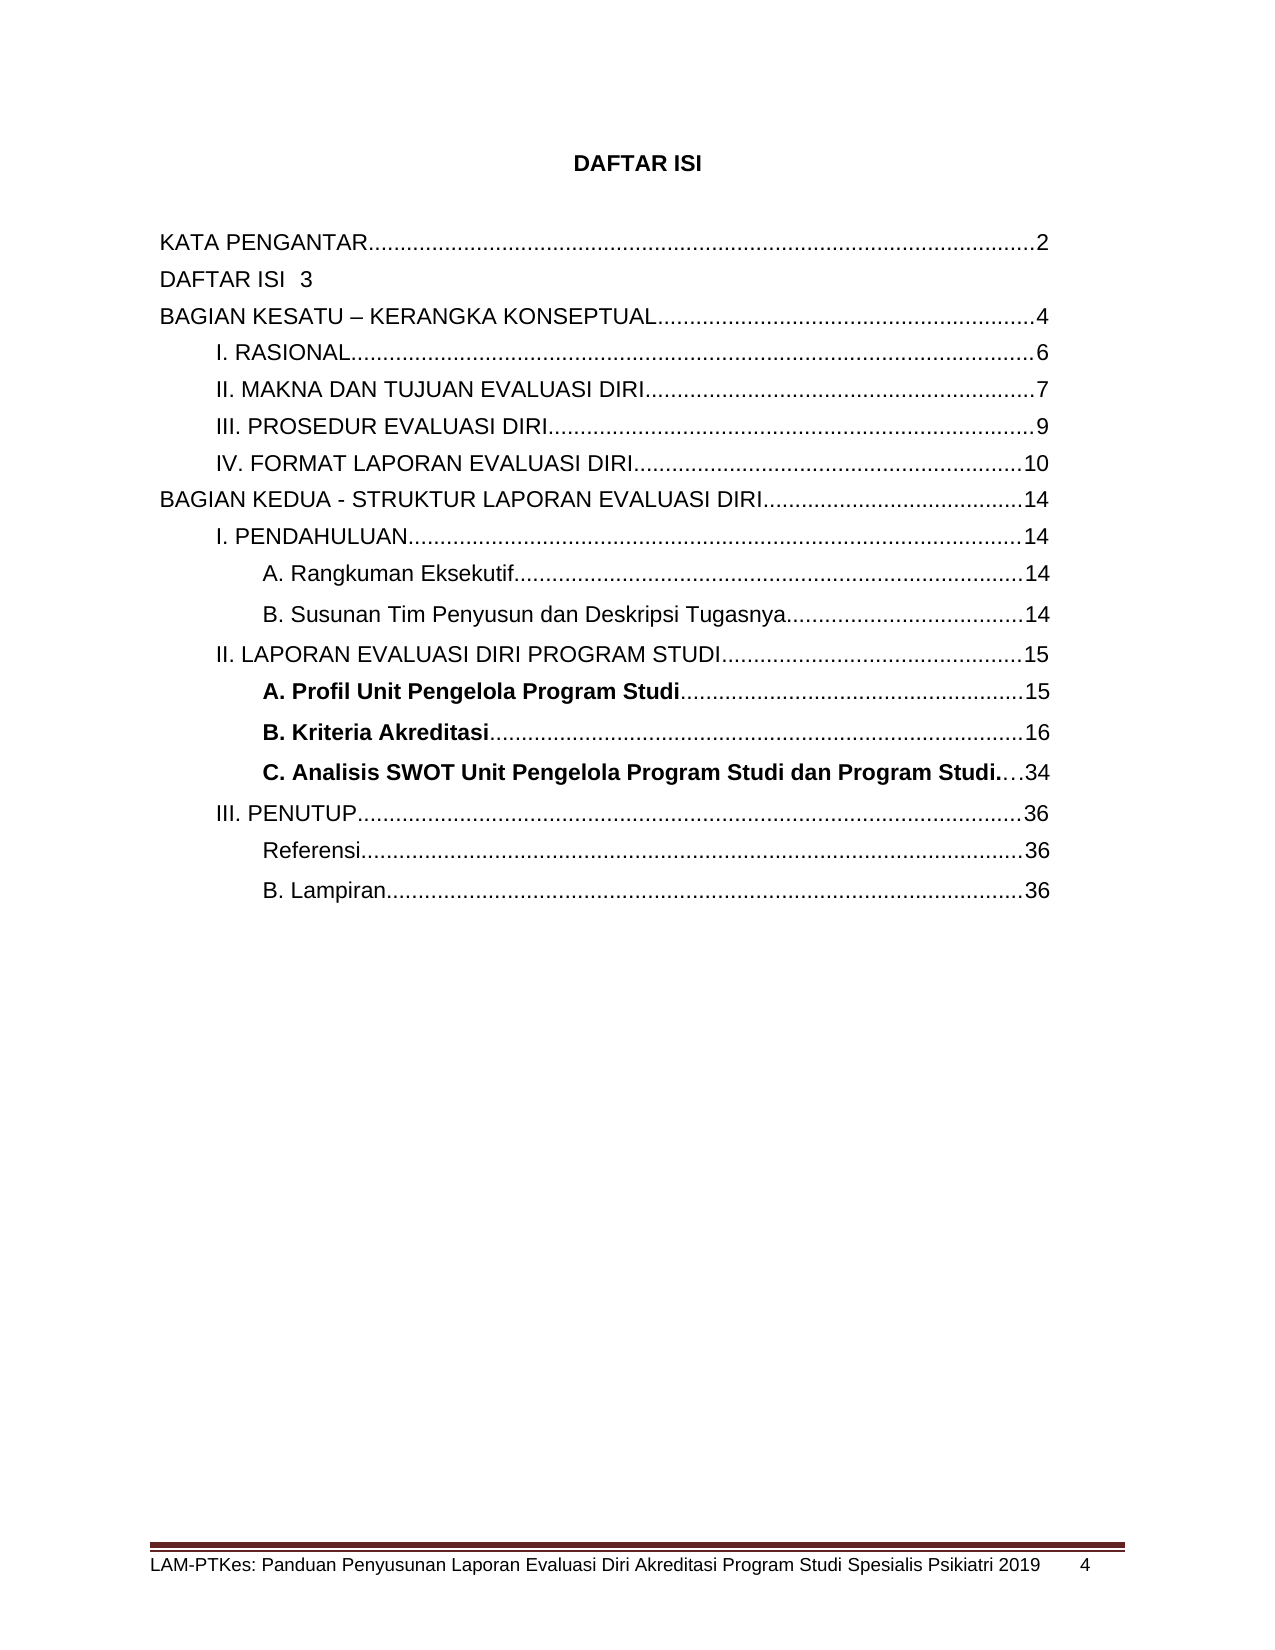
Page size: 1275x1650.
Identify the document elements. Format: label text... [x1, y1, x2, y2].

subtitle DAFTAR ISI [150, 150, 1125, 176]
